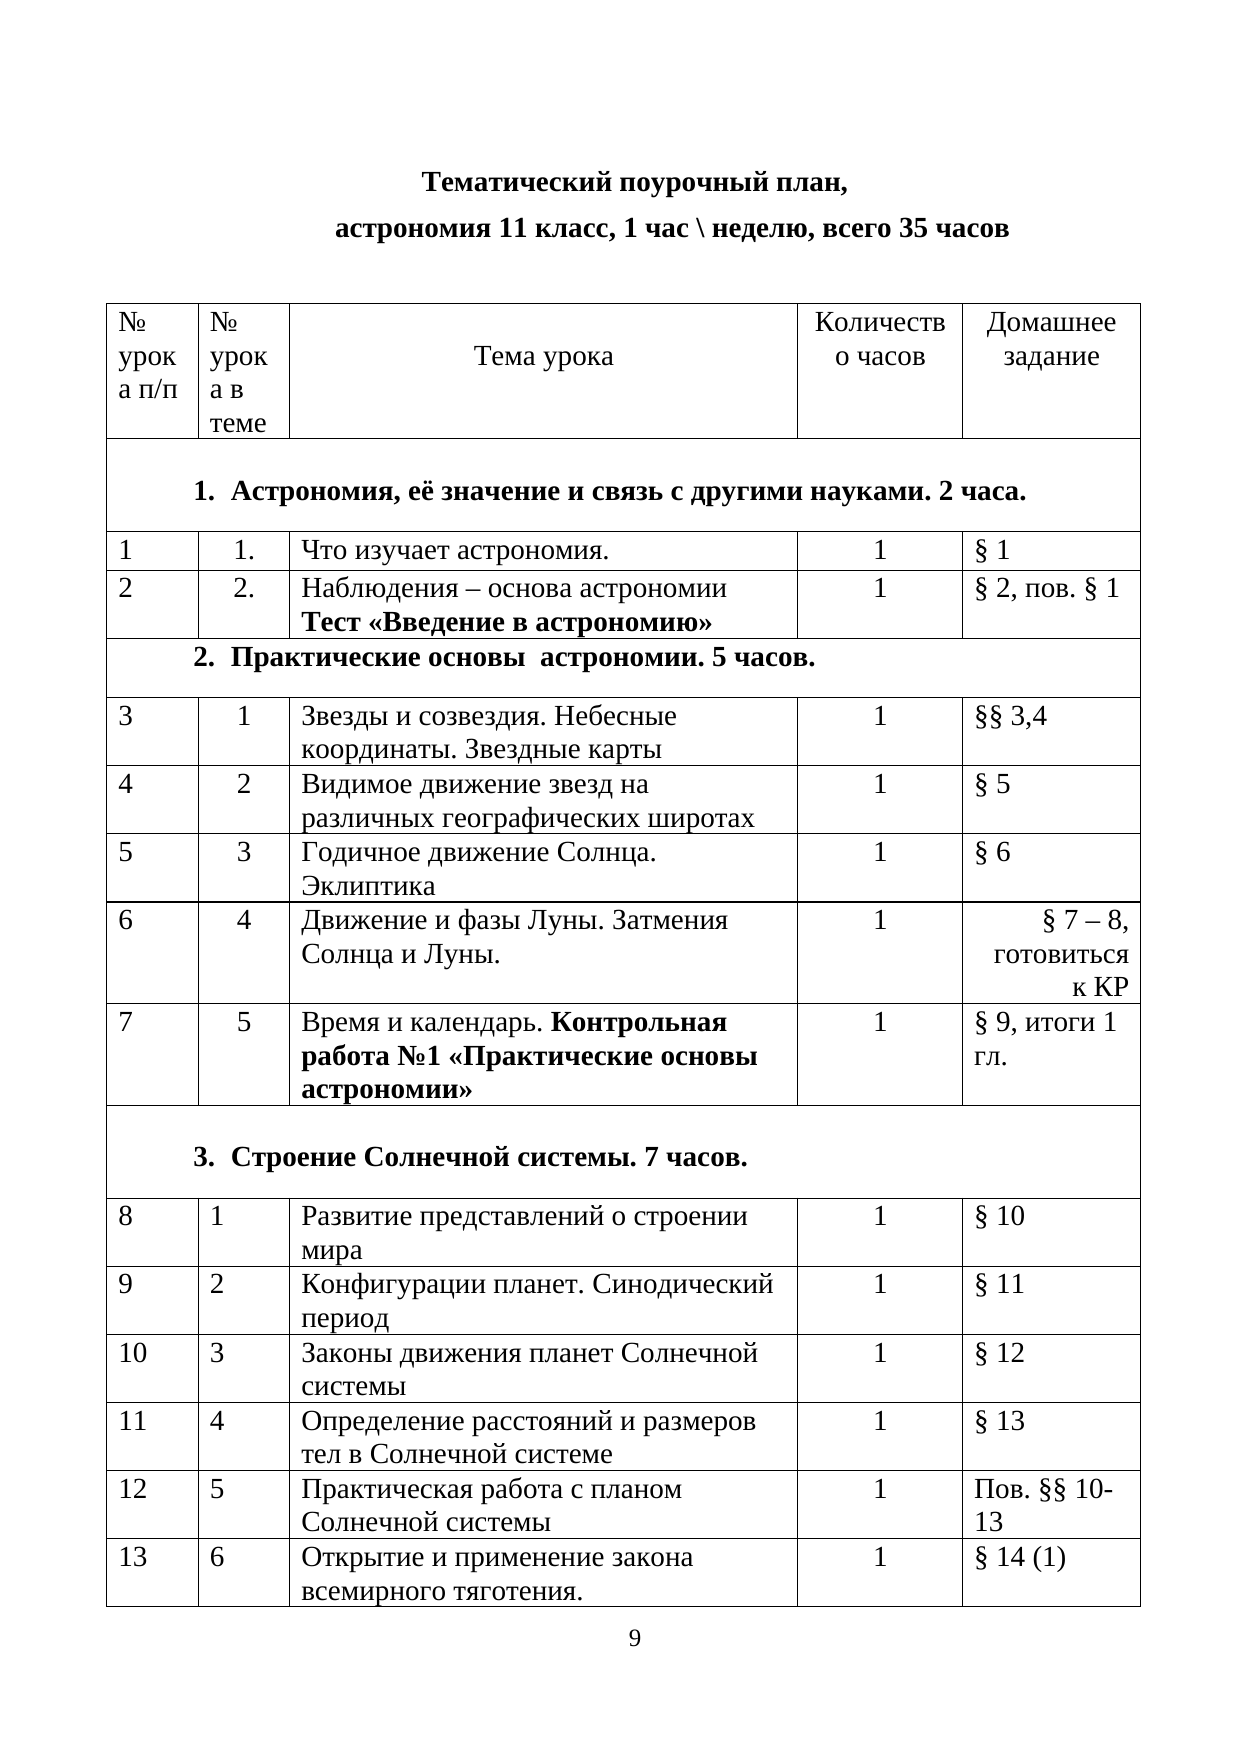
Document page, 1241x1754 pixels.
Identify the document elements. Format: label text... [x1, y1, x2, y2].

table_cell Законы движения планет Солнечной системы [290, 1335, 797, 1402]
table_cell § 10 [963, 1199, 1140, 1266]
table_cell 5 [107, 834, 198, 901]
table_cell 1 [798, 834, 962, 901]
table_cell 1. [199, 532, 289, 569]
table_cell Строение Солнечной системы. 7 часов. [107, 1106, 1140, 1197]
table_cell § 5 [963, 766, 1140, 833]
table_cell 4 [107, 766, 198, 833]
table_cell 1 [798, 1471, 962, 1538]
table_header Количество часов [798, 304, 962, 438]
table_cell § 12 [963, 1335, 1140, 1402]
table_cell Звезды и созвездия. Небесные координаты. Звездные карты [290, 698, 797, 765]
table_cell §§ 3,4 [963, 698, 1140, 765]
table_header Тема урока [290, 304, 797, 438]
table_cell 2 [199, 1267, 289, 1334]
table_cell 3 [199, 834, 289, 901]
table_header Домашнее задание [963, 304, 1140, 438]
table_header № урока в теме [199, 304, 289, 438]
table_cell 1 [798, 1335, 962, 1402]
table_cell § 11 [963, 1267, 1140, 1334]
table_cell 3 [199, 1335, 289, 1402]
table_cell 1 [798, 1004, 962, 1105]
table_cell Видимое движение звезд на различных географических широтах [290, 766, 797, 833]
table_cell 4 [199, 903, 289, 1003]
table_cell Определение расстояний и размеров тел в Солнечной системе [290, 1403, 797, 1470]
table_cell Практическая работа с планом Солнечной системы [290, 1471, 797, 1538]
table_cell 2. [199, 571, 289, 638]
table_cell 2 [199, 766, 289, 833]
table_cell Астрономия, её значение и связь с другими науками. 2 часа. [107, 439, 1140, 531]
table_cell 1 [107, 532, 198, 569]
table_cell 1 [798, 698, 962, 765]
table_cell § 7 – 8, готовиться к КР [963, 903, 1140, 1003]
table_cell 1 [798, 766, 962, 833]
table_cell Что изучает астрономия. [290, 532, 797, 569]
list астрономия 11 класс, 1 час \ неделю, всего 35 часов [193, 210, 1152, 244]
table_cell 1 [199, 1199, 289, 1266]
table_cell 1 [798, 903, 962, 1003]
table_header № урока п/п [107, 304, 198, 438]
table_cell Развитие представлений о строении мира [290, 1199, 797, 1266]
table_cell 10 [107, 1335, 198, 1402]
table_cell § 2, пов. § 1 [963, 571, 1140, 638]
table_cell Наблюдения – основа астрономии Тест «Введение в астрономию» [290, 571, 797, 638]
table_cell Движение и фазы Луны. Затмения Солнца и Луны. [290, 903, 797, 1003]
table_cell 1 [798, 1403, 962, 1470]
table_cell § 6 [963, 834, 1140, 901]
table_cell 1 [798, 1539, 962, 1606]
table_cell Годичное движение Солнца. Эклиптика [290, 834, 797, 901]
table_cell 13 [107, 1539, 198, 1606]
table_cell Конфигурации планет. Синодический период [290, 1267, 797, 1334]
table_cell 6 [107, 903, 198, 1003]
table_cell 3 [107, 698, 198, 765]
table_cell § 1 [963, 532, 1140, 569]
table_cell 1 [798, 532, 962, 569]
table_cell 5 [199, 1471, 289, 1538]
table_cell Открытие и применение закона всемирного тяготения. [290, 1539, 797, 1606]
table_cell 1 [798, 1199, 962, 1266]
table_cell 7 [107, 1004, 198, 1105]
table_cell 4 [199, 1403, 289, 1470]
table_cell § 13 [963, 1403, 1140, 1470]
table_cell Пов. §§ 10-13 [963, 1471, 1140, 1538]
table_cell 6 [199, 1539, 289, 1606]
table_cell 9 [107, 1267, 198, 1334]
table_cell 1 [798, 571, 962, 638]
table_cell 1 [199, 698, 289, 765]
table_cell 5 [199, 1004, 289, 1105]
table_cell Время и календарь. Контрольная работа №1 «Практические основы астрономии» [290, 1004, 797, 1105]
table_cell 2 [107, 571, 198, 638]
table_cell 12 [107, 1471, 198, 1538]
text Тематический поурочный план, [118, 164, 1152, 198]
table_cell § 9, итоги 1 гл. [963, 1004, 1140, 1105]
table_cell Практические основы астрономии. 5 часов. [107, 639, 1140, 697]
table_cell § 14 (1) [963, 1539, 1140, 1606]
table_cell 11 [107, 1403, 198, 1470]
table_cell 8 [107, 1199, 198, 1266]
table_cell 1 [798, 1267, 962, 1334]
